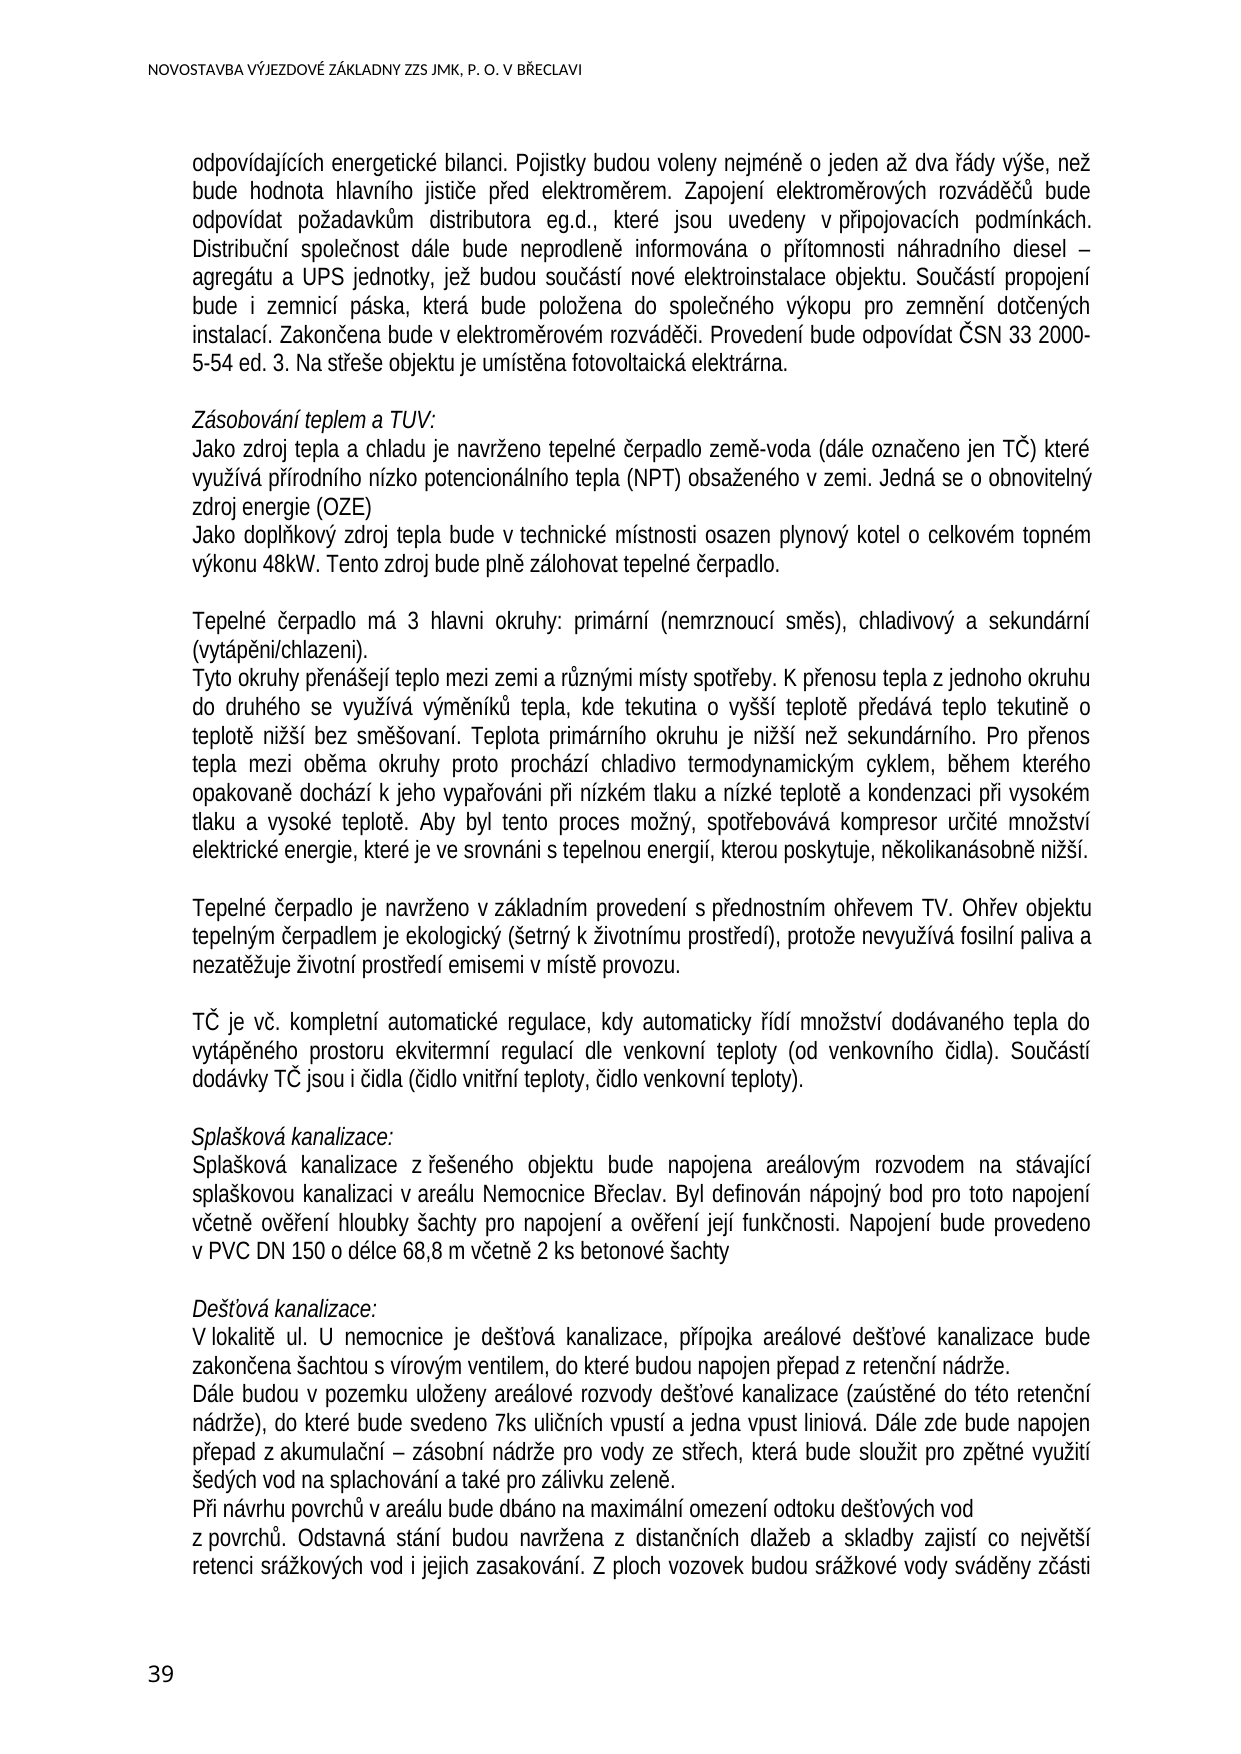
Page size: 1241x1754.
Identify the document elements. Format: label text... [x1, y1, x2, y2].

text Jako doplňkový zdroj tepla bude v technické místnosti osazen plynový kotel o celkovém topném výkonu 48kW. Tento zdroj bude plně zálohovat tepelné čerpadlo. [192, 520, 1092, 577]
text Při návrhu povrchů v areálu bude dbáno na maximální omezení odtoku dešťových vod [192, 1494, 1092, 1523]
text Tyto okruhy přenášejí teplo mezi zemi a různými místy spotřeby. K přenosu tepla z jednoho okruhu do druhého se využívá výměníků tepla, kde tekutina o vyšší teplotě předává teplo tekutině o teplotě nižší bez směšovaní. Teplota primárního okruhu je nižší než sekundárního. Pro přenos tepla mezi oběma okruhy proto prochází chladivo termodynamickým cyklem, během kterého opakovaně dochází k jeho vypařováni při nízkém tlaku a nízké teplotě a kondenzaci při vysokém tlaku a vysoké teplotě. Aby byl tento proces možný, spotřebovává kompresor určité množství elektrické energie, které je ve srovnáni s tepelnou energií, kterou poskytuje, několikanásobně nižší. [192, 663, 1092, 864]
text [192, 148, 1092, 377]
text Dešťová kanalizace: [192, 1293, 1092, 1322]
text Splašková kanalizace z řešeného objektu bude napojena areálovým rozvodem na stávající splaškovou kanalizaci v areálu Nemocnice Břeclav. Byl definován nápojný bod pro toto napojení včetně ověření hloubky šachty pro napojení a ověření její funkčnosti. Napojení bude provedeno v PVC DN 150 o délce 68,8 m včetně 2 ks betonové šachty [192, 1150, 1092, 1265]
text V lokalitě ul. U nemocnice je dešťová kanalizace, přípojka areálové dešťové kanalizace bude zakončena šachtou s vírovým ventilem, do které budou napojen přepad z retenční nádrže. [192, 1322, 1092, 1379]
text Zásobování teplem a TUV: [192, 406, 1092, 434]
text TČ je vč. kompletní automatické regulace, kdy automaticky řídí množství dodávaného tepla do vytápěného prostoru ekvitermní regulací dle venkovní teploty (od venkovního čidla). Součástí dodávky TČ jsou i čidla (čidlo vnitřní teploty, čidlo venkovní teploty). [192, 1007, 1092, 1093]
text Tepelné čerpadlo je navrženo v základním provedení s přednostním ohřevem TV. Ohřev objektu tepelným čerpadlem je ekologický (šetrný k životnímu prostředí), protože nevyužívá fosilní paliva a nezatěžuje životní prostředí emisemi v místě provozu. [192, 892, 1092, 978]
text Dále budou v pozemku uloženy areálové rozvody dešťové kanalizace (zaústěné do této retenční nádrže), do které bude svedeno 7ks uličních vpustí a jedna vpust liniová. Dále zde bude napojen přepad z akumulační – zásobní nádrže pro vody ze střech, která bude sloužit pro zpětné využití šedých vod na splachování a také pro zálivku zeleně. [192, 1379, 1092, 1494]
text Splašková kanalizace: [185, 1122, 1092, 1150]
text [192, 1523, 1092, 1580]
text Tepelné čerpadlo má 3 hlavni okruhy: primární (nemrznoucí směs), chladivový a sekundární (vytápěni/chlazeni). [192, 606, 1092, 663]
text Jako zdroj tepla a chladu je navrženo tepelné čerpadlo země-voda (dále označeno jen TČ) které využívá přírodního nízko potencionálního tepla (NPT) obsaženého v zemi. Jedná se o obnovitelný zdroj energie (OZE) [192, 434, 1092, 520]
